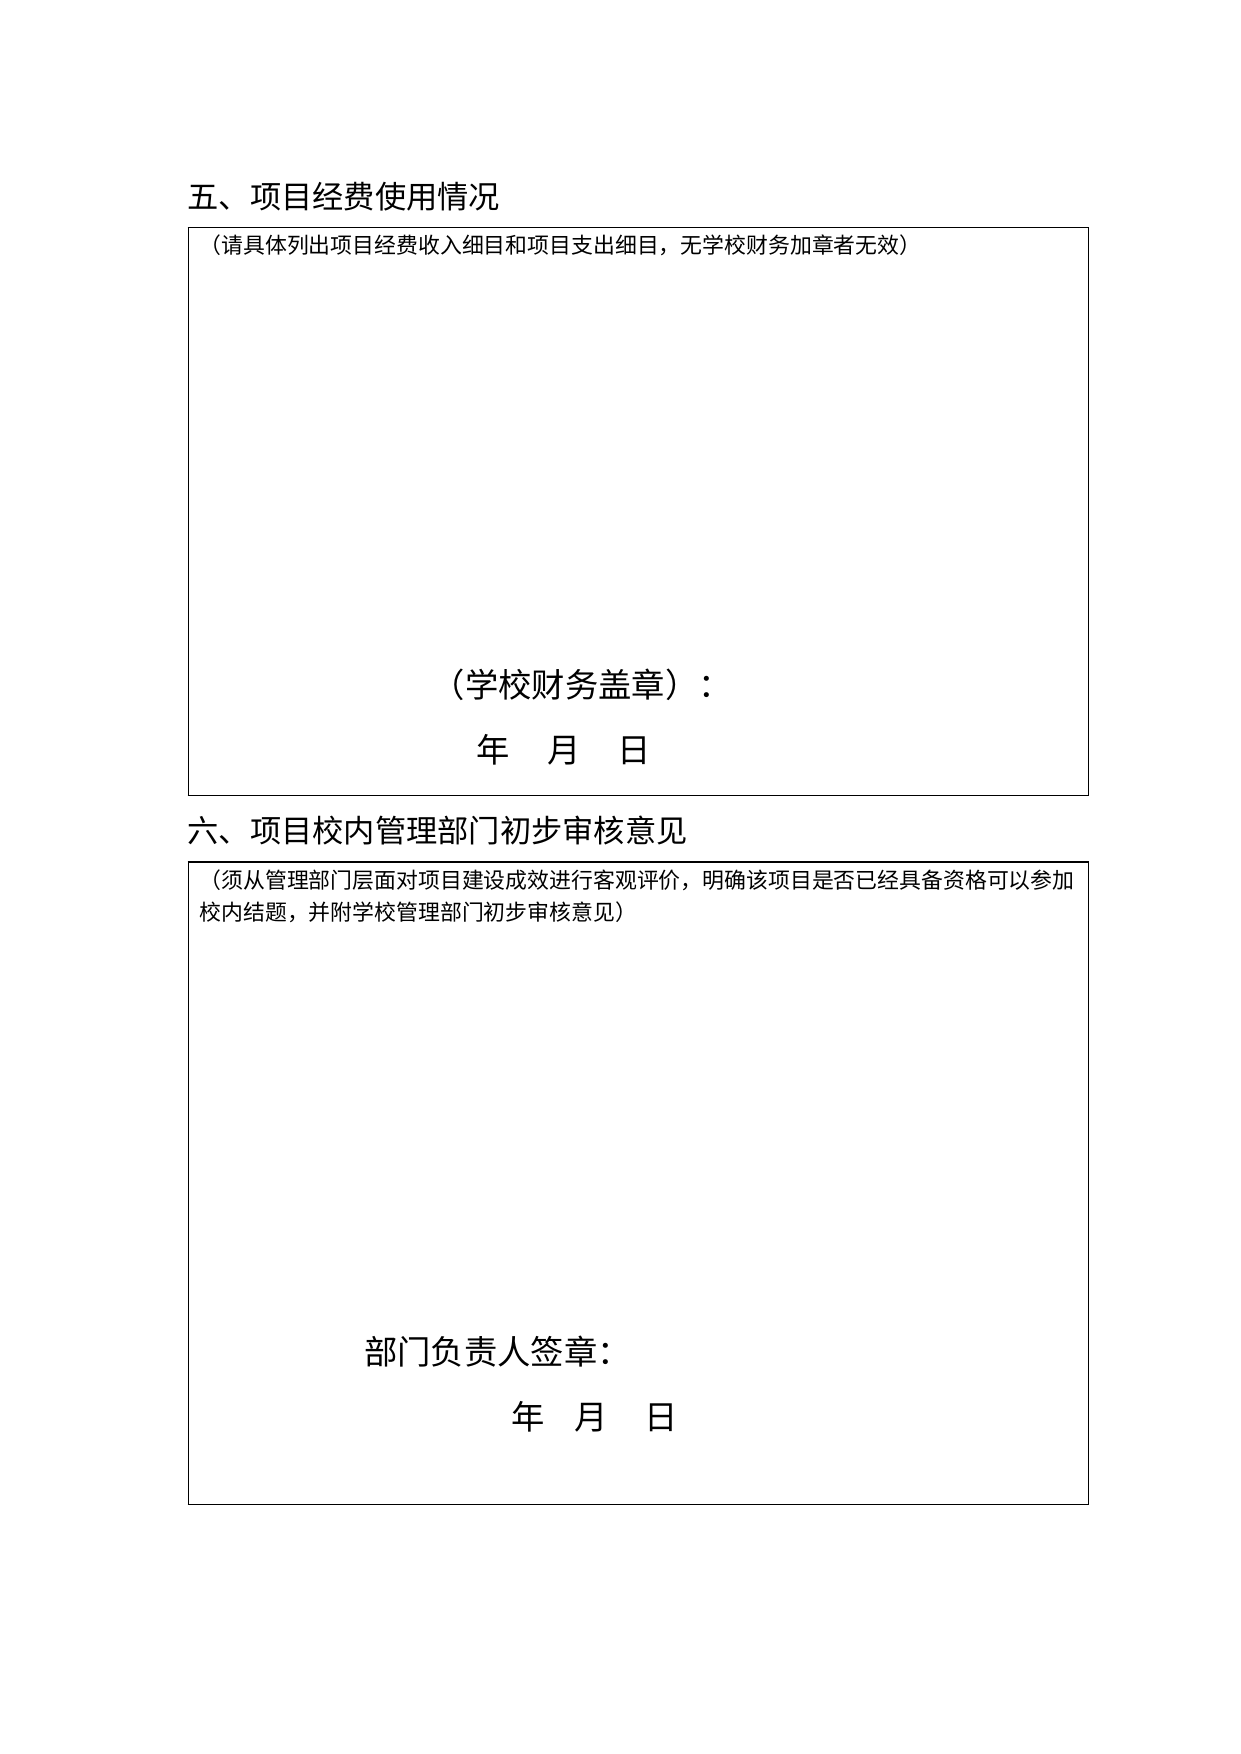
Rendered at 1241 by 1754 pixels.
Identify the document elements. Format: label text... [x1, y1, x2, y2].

table_header （请具体列出项目经费收入细目和项目支出细目，无学校财务加章者无效） （学校财务盖章）： 年 月 日 [189, 228, 1088, 795]
text 六、项目校内管理部门初步审核意见 [187, 796, 1053, 861]
text 五、项目经费使用情况 [187, 162, 1053, 227]
table_header （须从管理部门层面对项目建设成效进行客观评价，明确该项目是否已经具备资格可以参加校内结题，并附学校管理部门初步审核意见） 部门负责人签章： 年 月 日 [189, 863, 1088, 1504]
